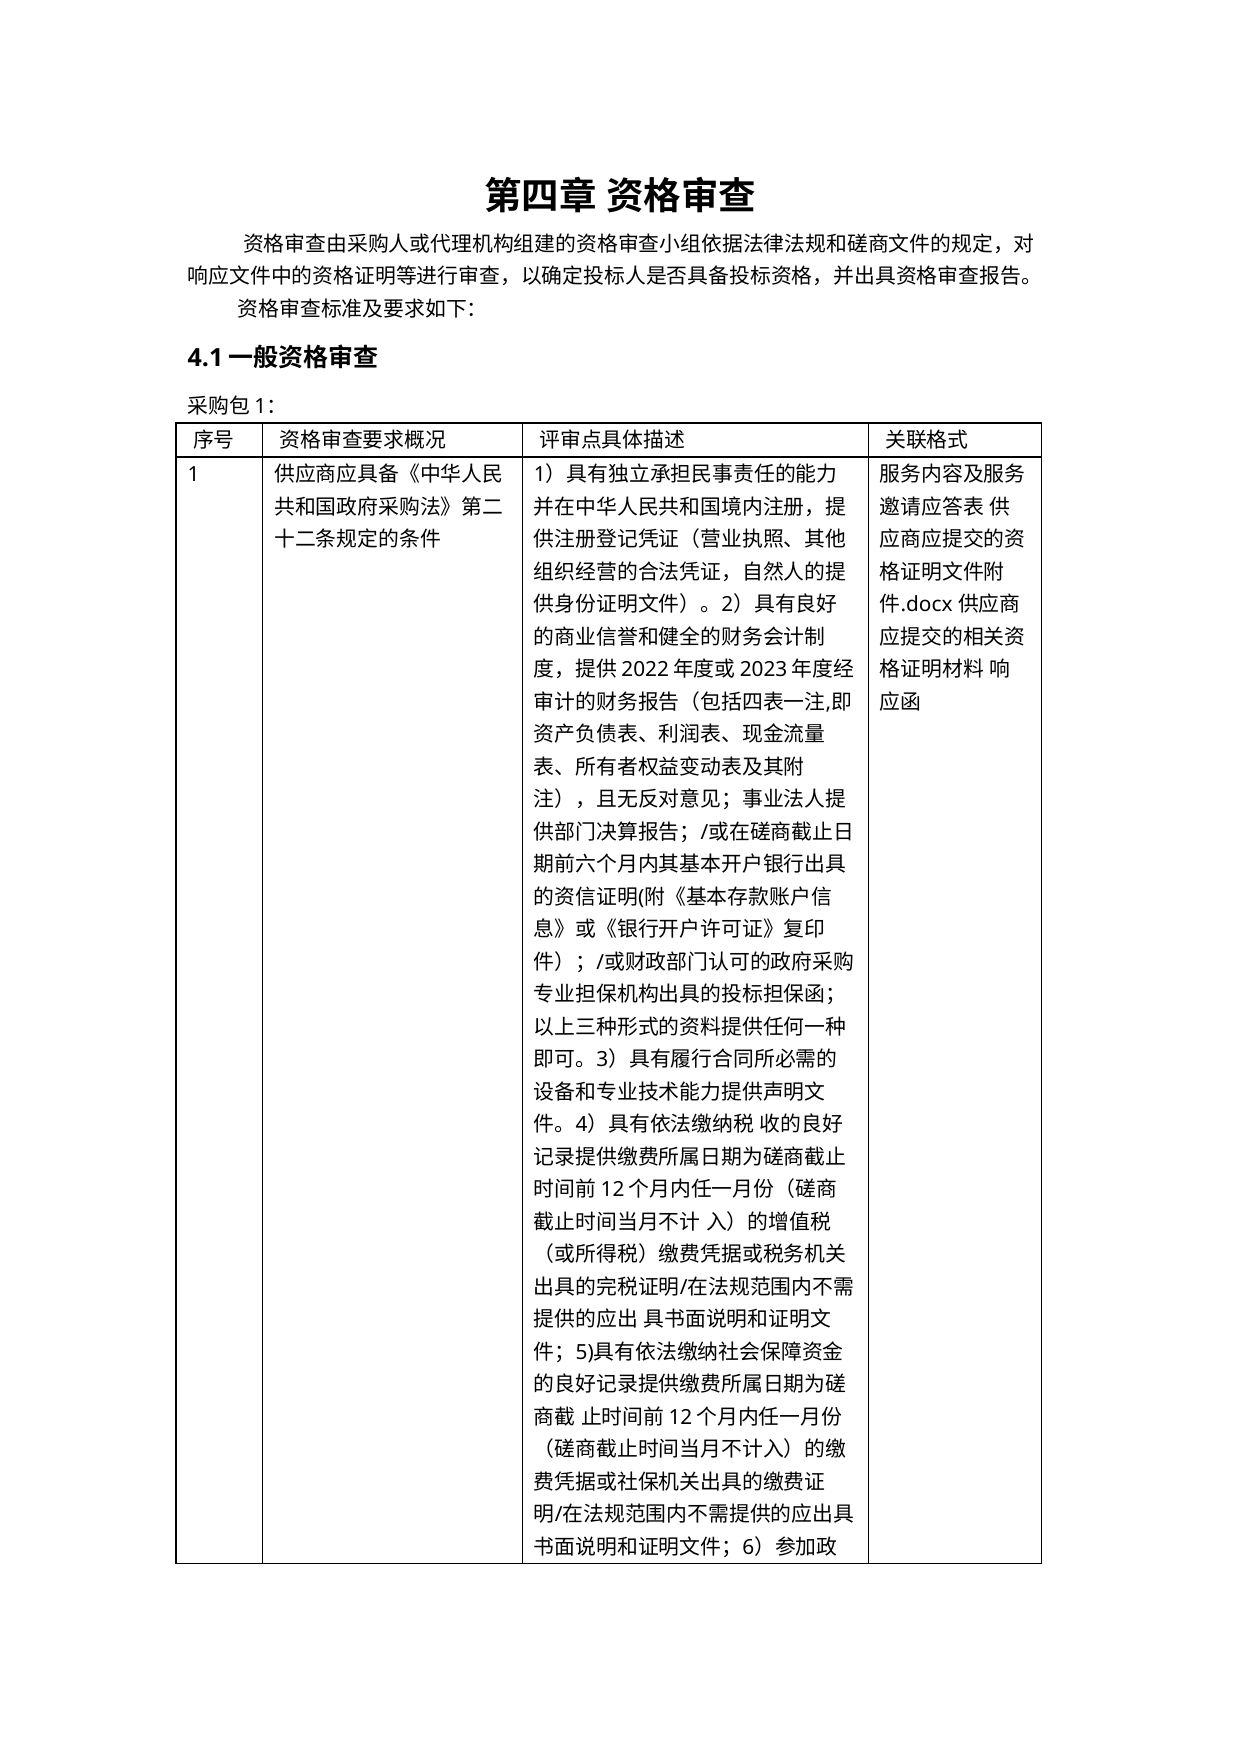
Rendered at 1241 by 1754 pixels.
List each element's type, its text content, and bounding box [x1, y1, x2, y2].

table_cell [869, 458, 1041, 1563]
table_header 关联格式 [869, 424, 1041, 456]
table_header 评审点具体描述 [523, 424, 868, 456]
table_cell 1 [177, 458, 262, 1563]
text 第四章 资格审查 [187, 162, 1053, 227]
text 资格审查由采购人或代理机构组建的资格审查小组依据法律法规和磋商文件的规定，对响应文件中的资格证明等进行审查，以确定投标人是否具备投标资格，并出具资格审查报告。 [187, 227, 1053, 292]
text 4.1一般资格审查 [187, 324, 1053, 389]
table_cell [263, 458, 522, 1563]
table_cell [523, 458, 868, 1563]
table_header 资格审查要求概况 [263, 424, 522, 456]
text 采购包1： [187, 389, 1053, 422]
table_header 序号 [177, 424, 262, 456]
text 资格审查标准及要求如下： [187, 292, 1053, 324]
